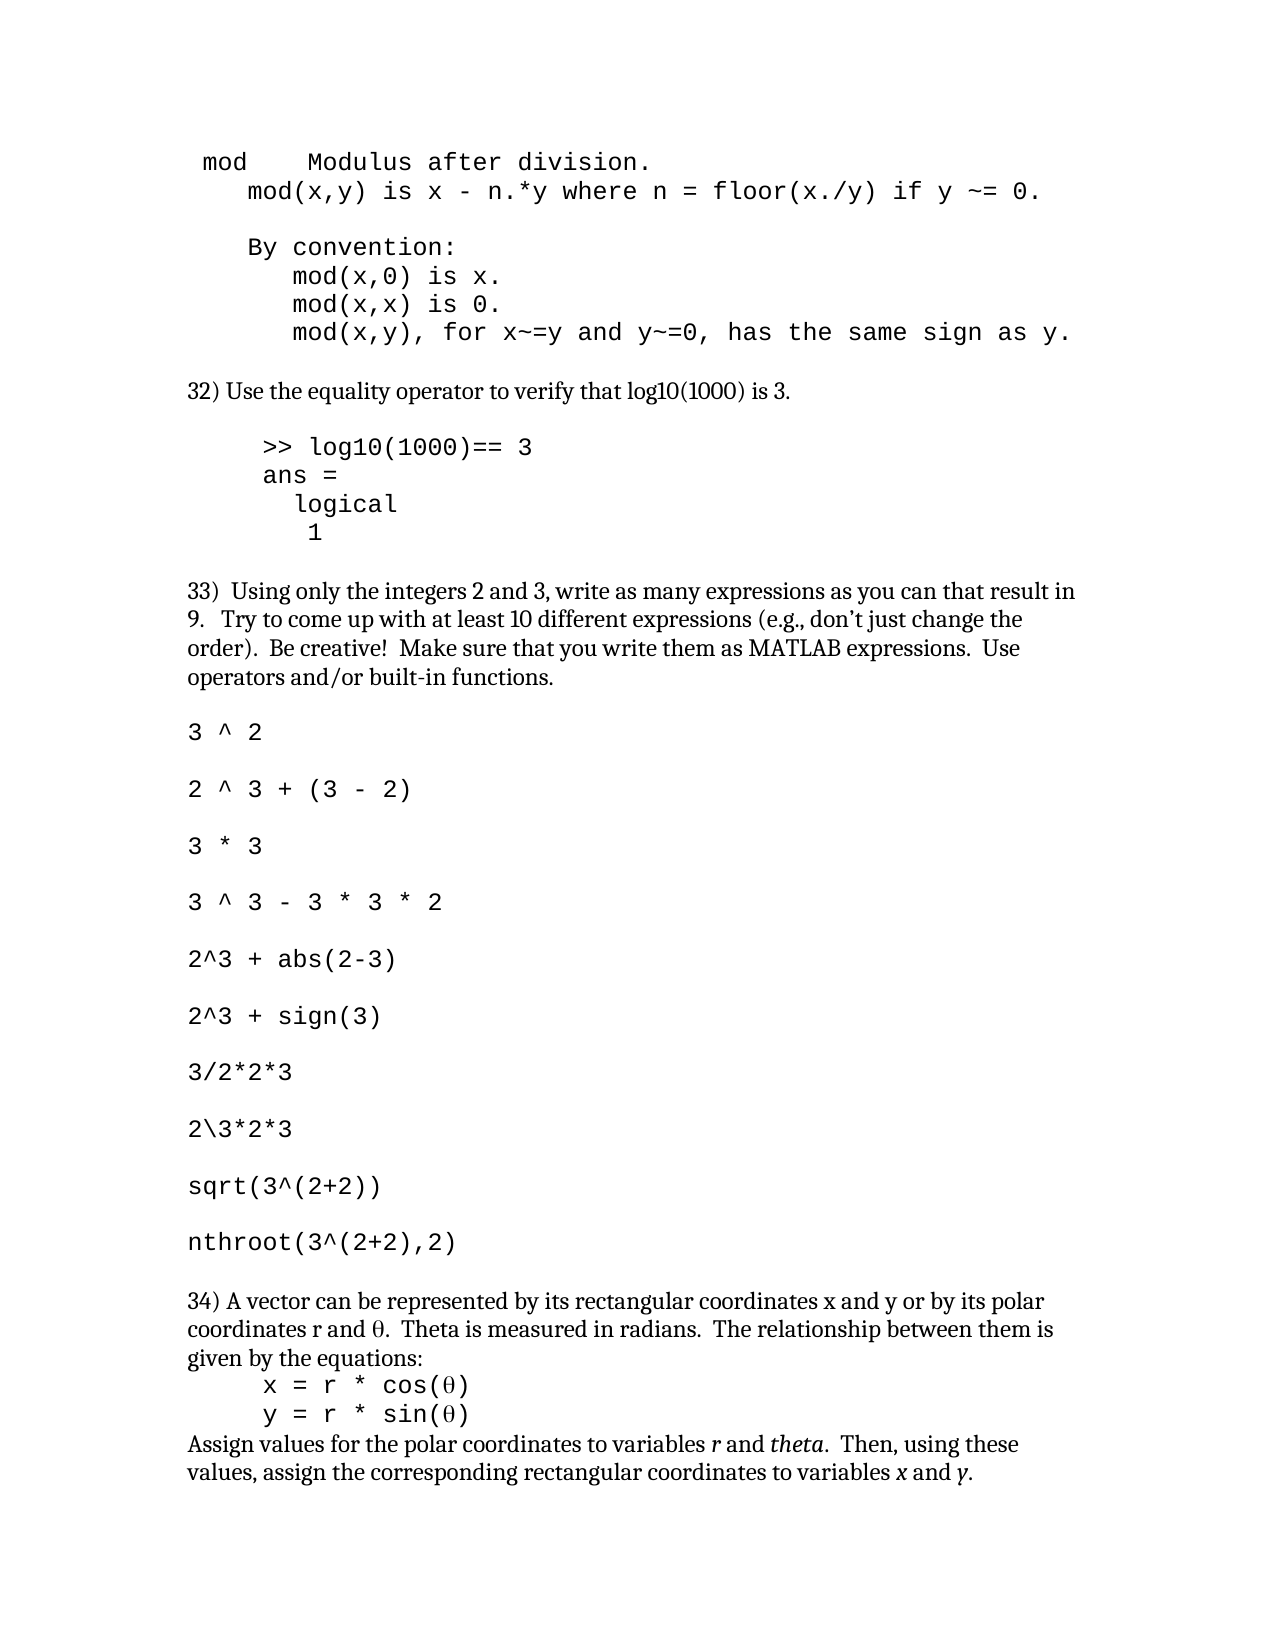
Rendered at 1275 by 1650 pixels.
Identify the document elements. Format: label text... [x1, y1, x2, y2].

text mod(x,y), for x~=y and y~=0, has the same sign as y. [187, 320, 1087, 348]
text mod(x,x) is 0. [187, 292, 1087, 320]
text y = r * sin() [262, 1401, 1087, 1429]
text ans = [262, 463, 1087, 491]
text 32) Use the equality operator to verify that log10(1000) is 3. [187, 377, 1087, 406]
text 2\3*2*3 [187, 1117, 1087, 1145]
text 3/2*2*3 [187, 1060, 1087, 1088]
text 33) Using only the integers 2 and 3, write as many expressions as you can that result in 9. Try to come up with at least 10 different expressions (e.g., don’t just change the order). Be creative! Make sure that you write them as MATLAB expressions. Use operators and/or built-in functions. [187, 577, 1087, 692]
text 2^3 + abs(2-3) [187, 947, 1087, 975]
text mod(x,y) is x - n.*y where n = floor(x./y) if y ~= 0. [187, 178, 1087, 207]
text 2 ^ 3 + (3 - 2) [187, 777, 1087, 805]
text 1 [262, 519, 1087, 548]
text 2^3 + sign(3) [187, 1003, 1087, 1032]
text mod Modulus after division. [187, 150, 1087, 178]
text mod(x,0) is x. [187, 263, 1087, 292]
text >> log10(1000)== 3 [262, 434, 1087, 463]
text 34) A vector can be represented by its rectangular coordinates x and y or by its polar coordinates r and . Theta is measured in radians. The relationship between them is given by the equations: [187, 1287, 1087, 1373]
text 3 ^ 3 - 3 * 3 * 2 [187, 890, 1087, 918]
text x = r * cos() [262, 1373, 1087, 1401]
text 3 * 3 [187, 833, 1087, 862]
text nthroot(3^(2+2),2) [187, 1230, 1087, 1258]
text sqrt(3^(2+2)) [187, 1173, 1087, 1202]
text By convention: [187, 235, 1087, 263]
text Assign values for the polar coordinates to variables r and theta. Then, using these values, assign the corresponding rectangular coordinates to variables x and y. [187, 1429, 1087, 1487]
text 3 ^ 2 [187, 720, 1087, 748]
text logical [262, 491, 1087, 519]
